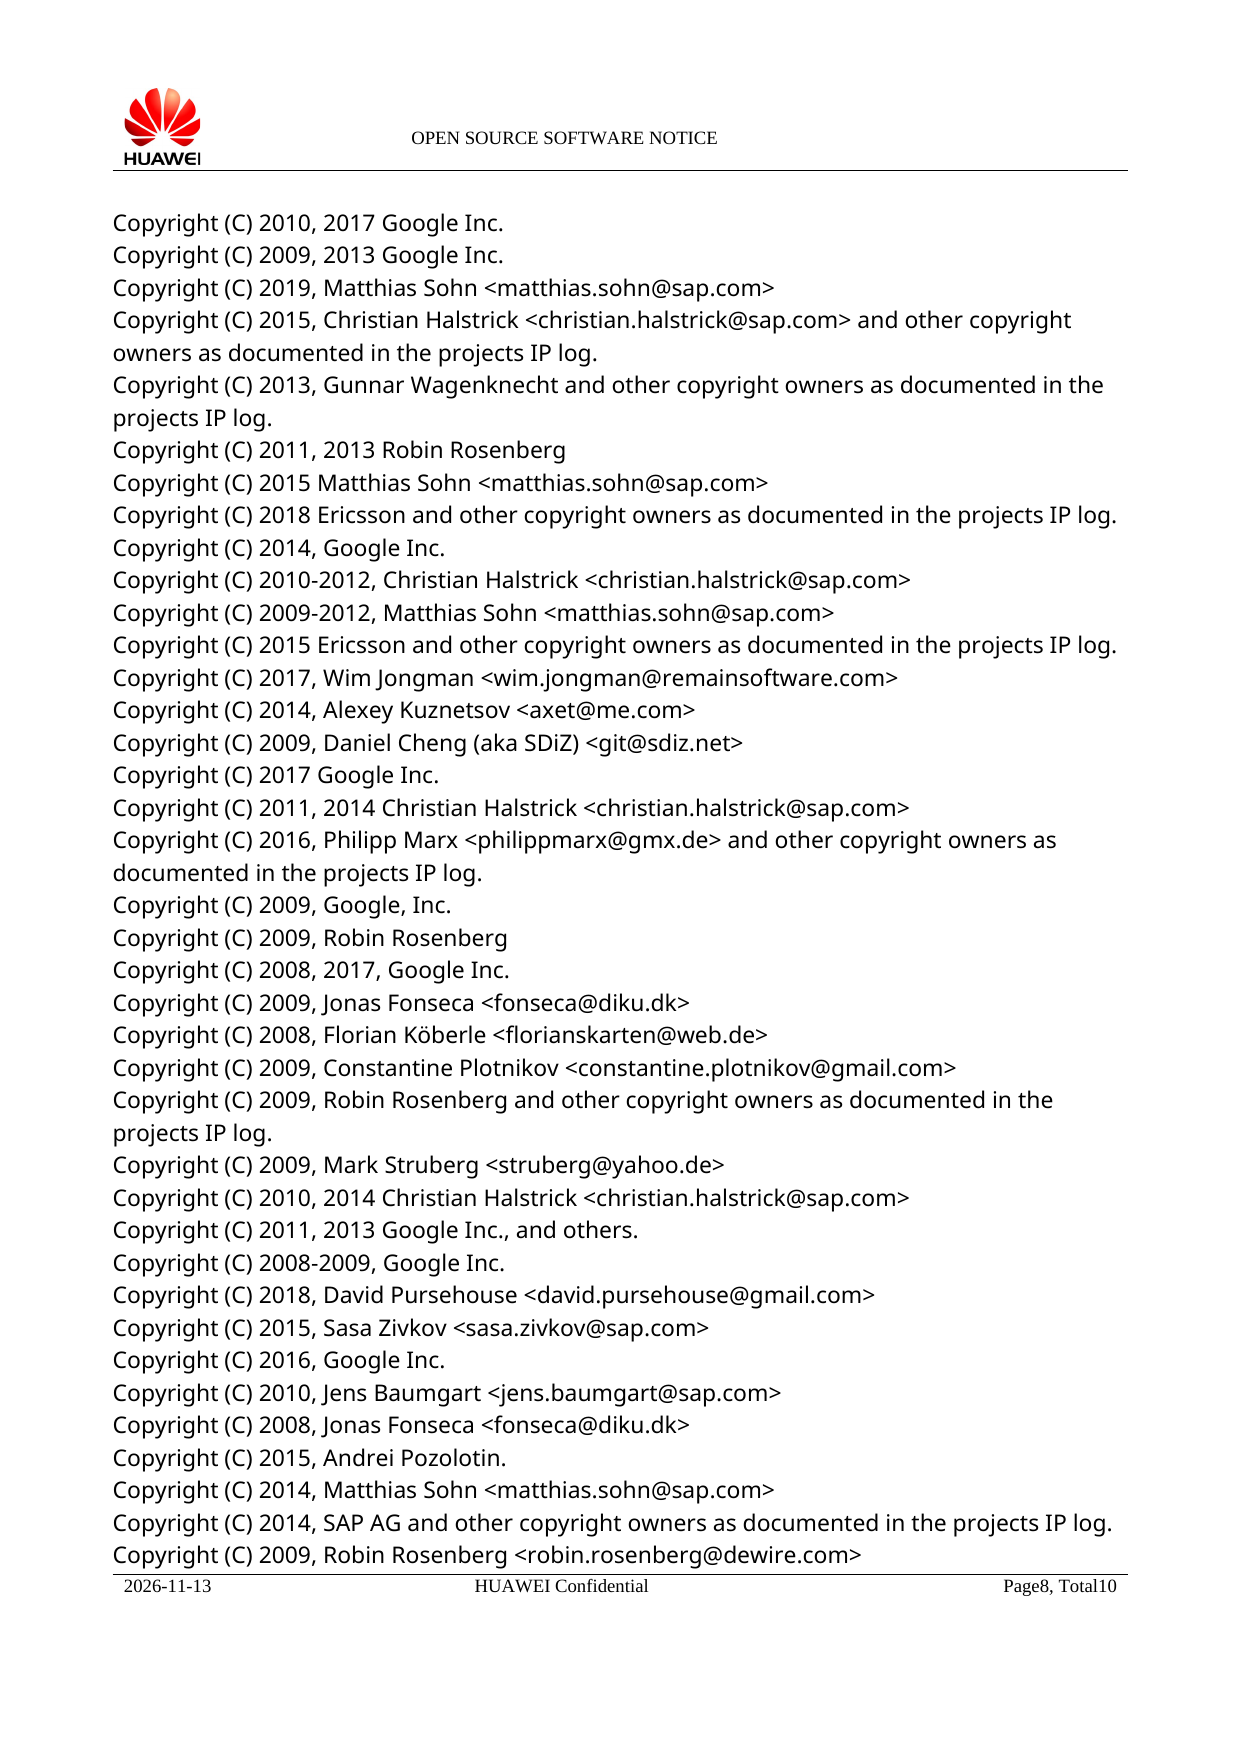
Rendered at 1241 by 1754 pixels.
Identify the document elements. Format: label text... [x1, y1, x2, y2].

picture [124, 88, 201, 165]
